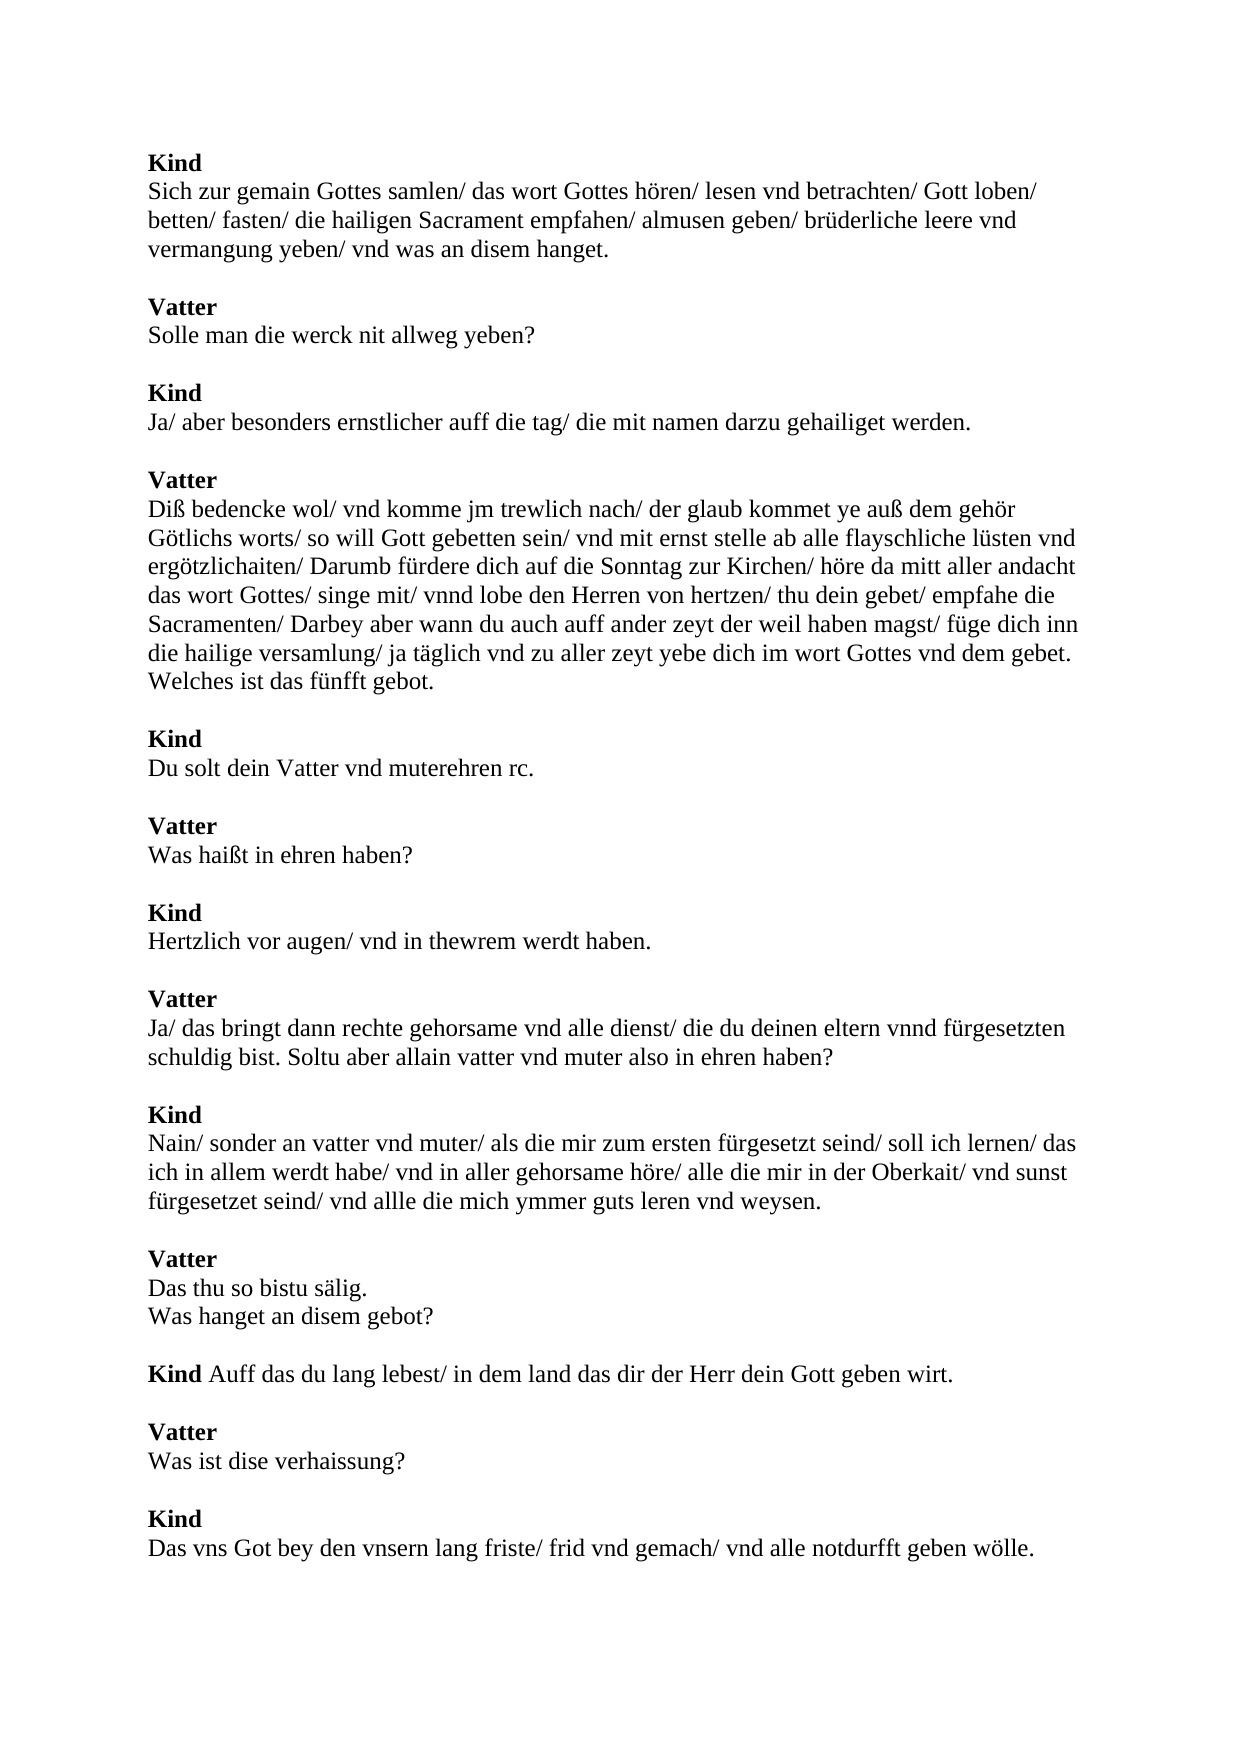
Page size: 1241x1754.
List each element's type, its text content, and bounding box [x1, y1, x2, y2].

text Kind Auff das du lang lebest/ in dem land das dir der Herr dein Gott geben wirt. [148, 1359, 1093, 1388]
text Kind Sich zur gemain Gottes samlen/ das wort Gottes hören/ lesen vnd betrachten/ Gott loben/ betten/ fasten/ die hailigen Sacrament empfahen/ almusen geben/ brüderliche leere vnd vermangung yeben/ vnd was an disem hanget. [148, 148, 1093, 263]
text Vatter Was haißt in ehren haben? [148, 811, 1093, 868]
text Kind Nain/ sonder an vatter vnd muter/ als die mir zum ersten fürgesetzt seind/ soll ich lernen/ das ich in allem werdt habe/ vnd in aller gehorsame höre/ alle die mir in der Oberkait/ vnd sunst fürgesetzet seind/ vnd allle die mich ymmer guts leren vnd weysen. [148, 1100, 1093, 1215]
text Vatter Was ist dise verhaissung? [148, 1417, 1093, 1475]
text Kind Das vns Got bey den vnsern lang friste/ frid vnd gemach/ vnd alle notdurfft geben wölle. [148, 1504, 1093, 1561]
text Kind Hertzlich vor augen/ vnd in thewrem werdt haben. [148, 898, 1093, 955]
text Vatter Diß bedencke wol/ vnd komme jm trewlich nach/ der glaub kommet ye auß dem gehör Götlichs worts/ so will Gott gebetten sein/ vnd mit ernst stelle ab alle flayschliche lüsten vnd ergötzlichaiten/ Darumb fürdere dich auf die Sonntag zur Kirchen/ höre da mitt aller andacht das wort Gottes/ singe mit/ vnnd lobe den Herren von hertzen/ thu dein gebet/ empfahe die Sacramenten/ Darbey aber wann du auch auff ander zeyt der weil haben magst/ füge dich inn die hailige versamlung/ ja täglich vnd zu aller zeyt yebe dich im wort Gottes vnd dem gebet. Welches ist das fünfft gebot. [148, 465, 1093, 695]
text Vatter Solle man die werck nit allweg yeben? [148, 292, 1093, 349]
text Vatter Das thu so bistu sälig. Was hanget an disem gebot? [148, 1244, 1093, 1330]
text Kind Ja/ aber besonders ernstlicher auff die tag/ die mit namen darzu gehailiget werden. [148, 378, 1093, 436]
text Vatter Ja/ das bringt dann rechte gehorsame vnd alle dienst/ die du deinen eltern vnnd fürgesetzten schuldig bist. Soltu aber allain vatter vnd muter also in ehren haben? [148, 984, 1093, 1071]
text Kind Du solt dein Vatter vnd muterehren rc. [148, 724, 1093, 782]
